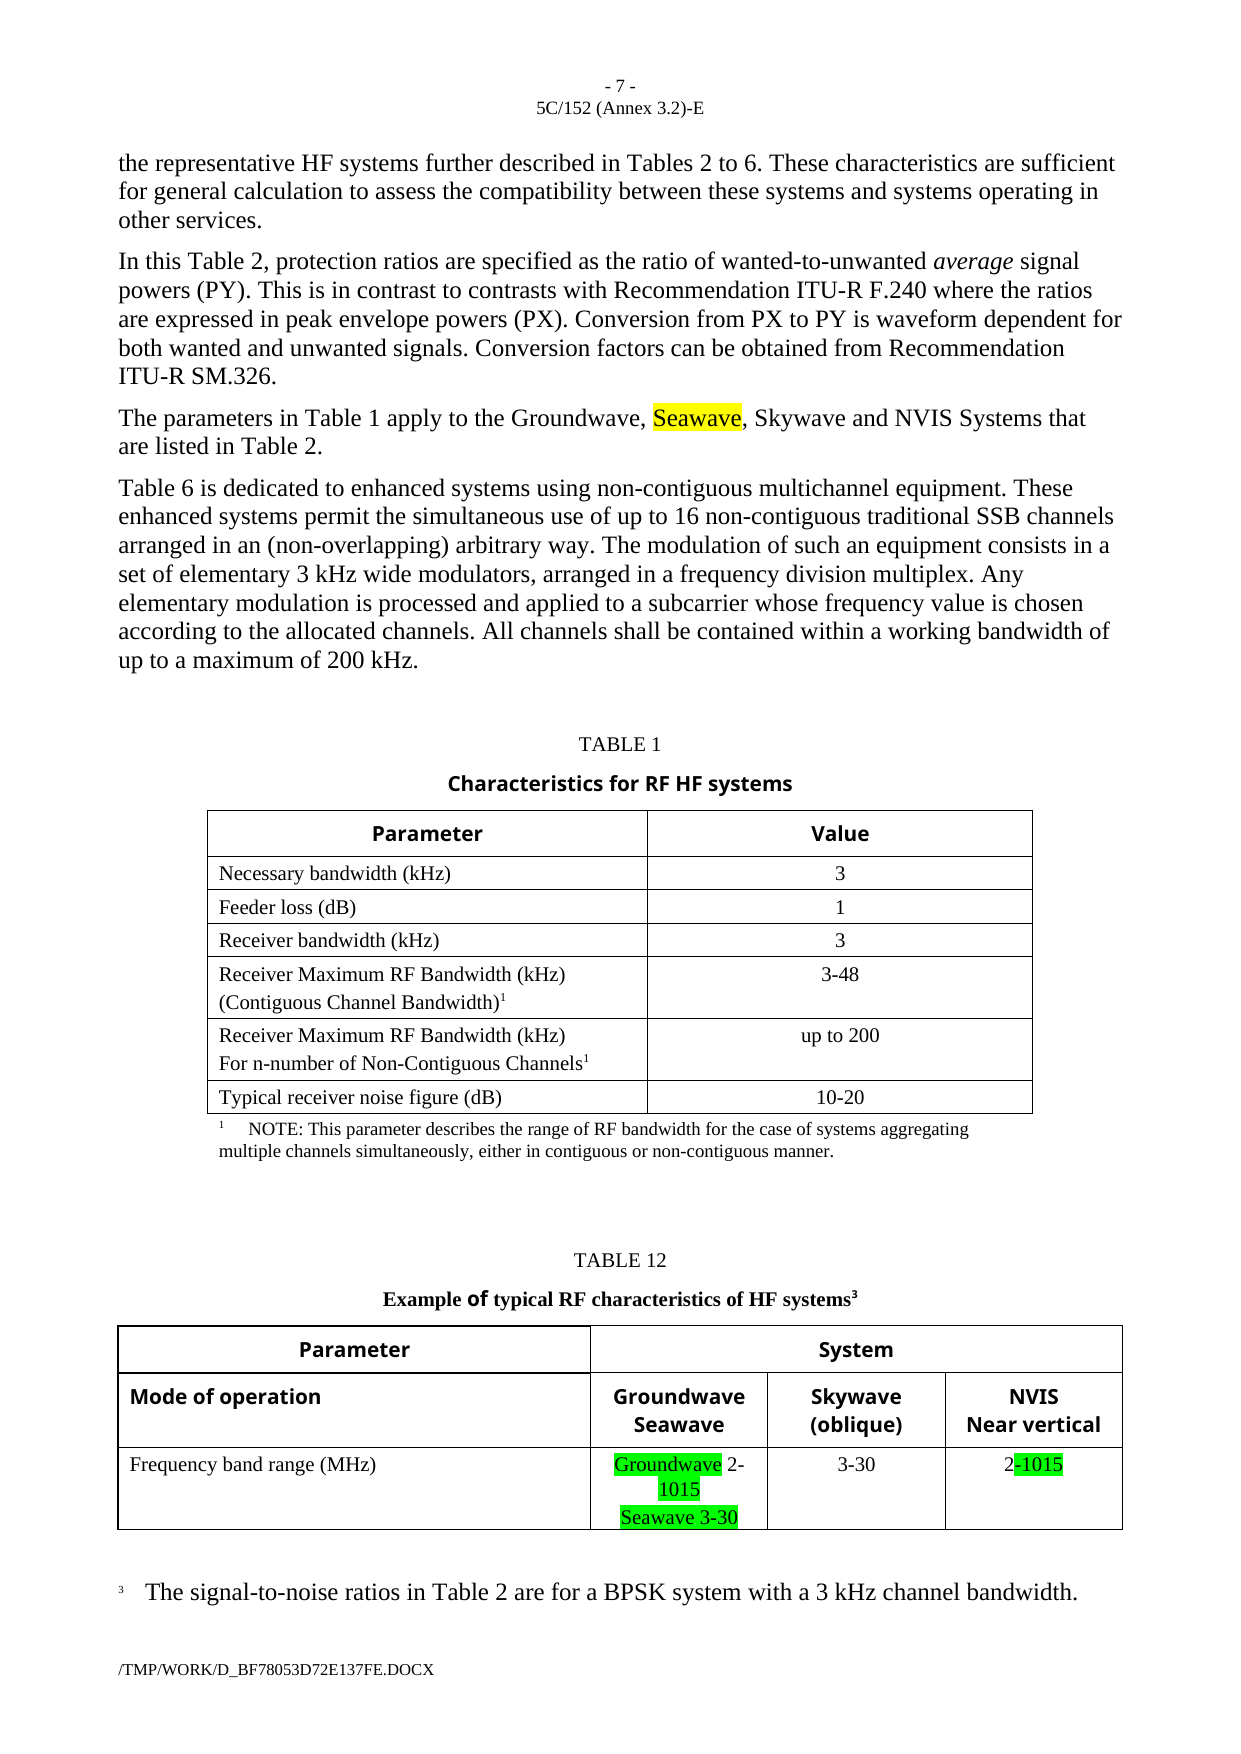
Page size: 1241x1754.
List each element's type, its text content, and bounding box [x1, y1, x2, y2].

table_cell [208, 924, 647, 956]
table_header [648, 811, 1032, 856]
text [118, 148, 1122, 234]
table_cell [648, 890, 1032, 923]
table_cell [208, 957, 647, 1018]
table_cell Groundwave [591, 1373, 767, 1447]
table_cell [207, 1114, 1033, 1166]
table_cell 2- [591, 1448, 767, 1529]
table_cell [648, 924, 1032, 956]
table_header System [591, 1326, 1122, 1372]
table_cell NVIS Near vertical [946, 1373, 1122, 1447]
table_cell [648, 1019, 1032, 1079]
table_cell [208, 857, 647, 889]
table_cell Skywave (oblique) [768, 1373, 945, 1447]
table_cell [648, 957, 1032, 1018]
table_cell [208, 1019, 647, 1079]
table_cell [648, 1081, 1032, 1113]
table_cell [208, 1081, 647, 1113]
table_cell Frequency (MHz) [119, 1448, 590, 1529]
text In Table, protection ratios are specified as the ratio of wanted-to-unwanted average signal powers (PY). This Recommendation ITU-R F.240 where the ratios are expressed in peak envelope powers (PX). Conversion from PX to PY is waveform dependent for both wanted and unwanted signals. Conversion factors can be obtained from Recommendation ITU-R SM.326. [118, 246, 1122, 390]
title ExampleRF characteristics of HF systems [118, 1284, 1122, 1313]
table_cell [208, 890, 647, 923]
table_cell Mode of operation [119, 1374, 590, 1447]
table_header Parameter [119, 1327, 590, 1372]
table_header [208, 811, 647, 856]
table_cell 2- [946, 1448, 1122, 1529]
text TABLE [118, 1248, 1122, 1272]
table_cell [648, 857, 1032, 889]
table_cell 3-30 [768, 1448, 945, 1529]
